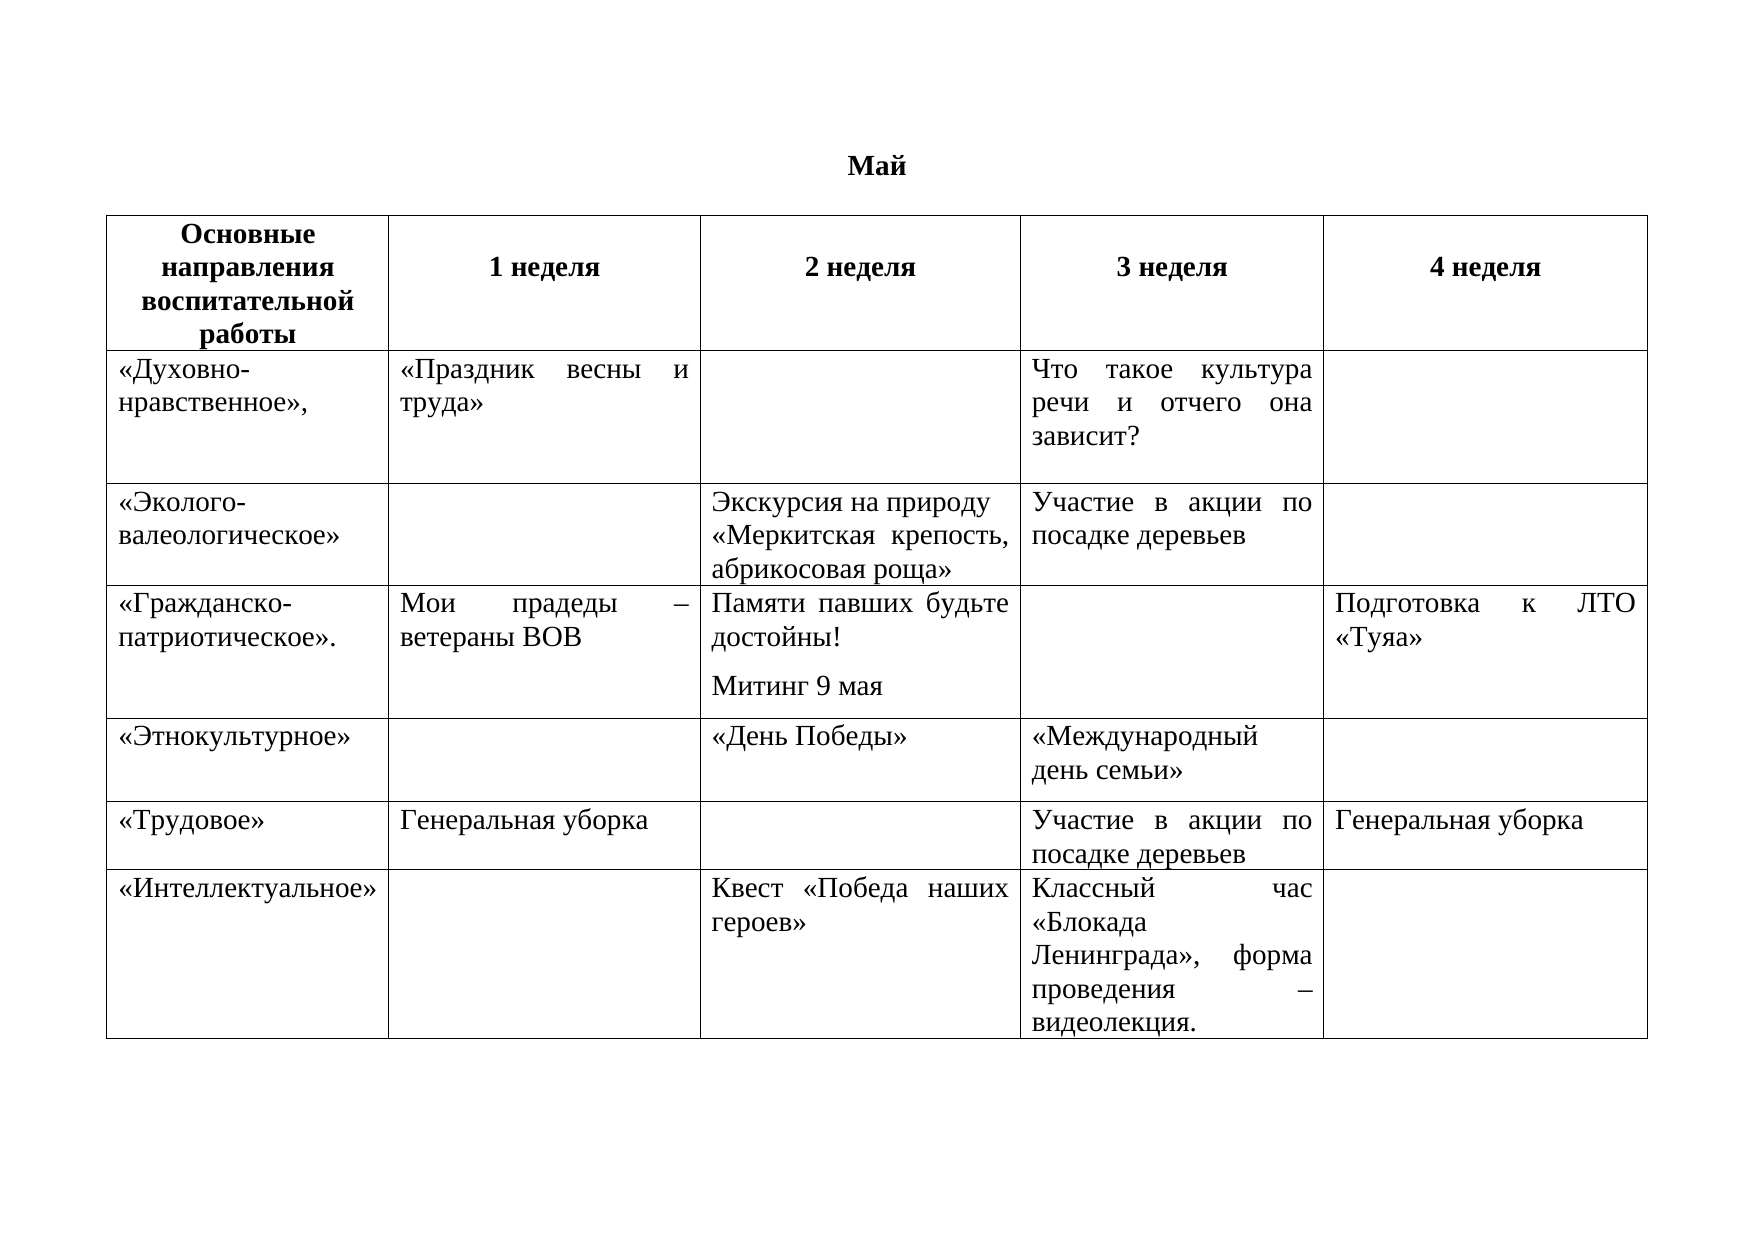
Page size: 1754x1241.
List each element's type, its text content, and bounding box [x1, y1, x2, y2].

table_cell «Трудовое» [107, 802, 388, 869]
table_cell [389, 870, 700, 1038]
table_cell Участие в акции по посадке деревьев [1021, 802, 1323, 869]
table_cell «День Победы» [701, 719, 1020, 801]
table_cell «Гражданско-патриотическое». [107, 586, 388, 717]
table_cell «Этнокультурное» [107, 719, 388, 801]
table_cell Генеральная уборка [389, 802, 700, 869]
table_cell [1324, 484, 1647, 584]
table_cell [1324, 719, 1647, 801]
table_cell [389, 484, 700, 584]
table_cell Мои прадеды – ветераны ВОВ [389, 586, 700, 717]
table_cell [389, 719, 700, 801]
table_cell [1021, 586, 1323, 717]
table_header 3 неделя [1021, 216, 1323, 350]
table_cell Квест «Победа наших героев» [701, 870, 1020, 1038]
table_header 4 неделя [1324, 216, 1647, 350]
table_cell [1324, 351, 1647, 483]
table_cell [701, 802, 1020, 869]
table_cell «Интеллектуальное» [107, 870, 388, 1038]
table_cell «Эколого-валеологическое» [107, 484, 388, 584]
table_header 1 неделя [389, 216, 700, 350]
table_cell «Праздник весны и труда» [389, 351, 700, 483]
table_cell Памяти павших будьте достойны! Митинг 9 мая [701, 586, 1020, 717]
table_cell Генеральная уборка [1324, 802, 1647, 869]
table_header Основные направления воспитательной работы [107, 216, 388, 350]
table_cell [701, 351, 1020, 483]
table_header 2 неделя [701, 216, 1020, 350]
table_cell «Духовно-нравственное», [107, 351, 388, 483]
table_cell Что такое культура речи и отчего она зависит? [1021, 351, 1323, 483]
table_cell Участие в акции по посадке деревьев [1021, 484, 1323, 584]
text Май [118, 148, 1636, 181]
table_cell Классный час «Блокада Ленинграда», форма проведения – видеолекция. [1021, 870, 1323, 1038]
table_cell Подготовка к ЛТО «Туяа» [1324, 586, 1647, 717]
table_cell Экскурсия на природу «Меркитская крепость, абрикосовая роща» [701, 484, 1020, 584]
table_cell [1324, 870, 1647, 1038]
table_cell «Международный день семьи» [1021, 719, 1323, 801]
